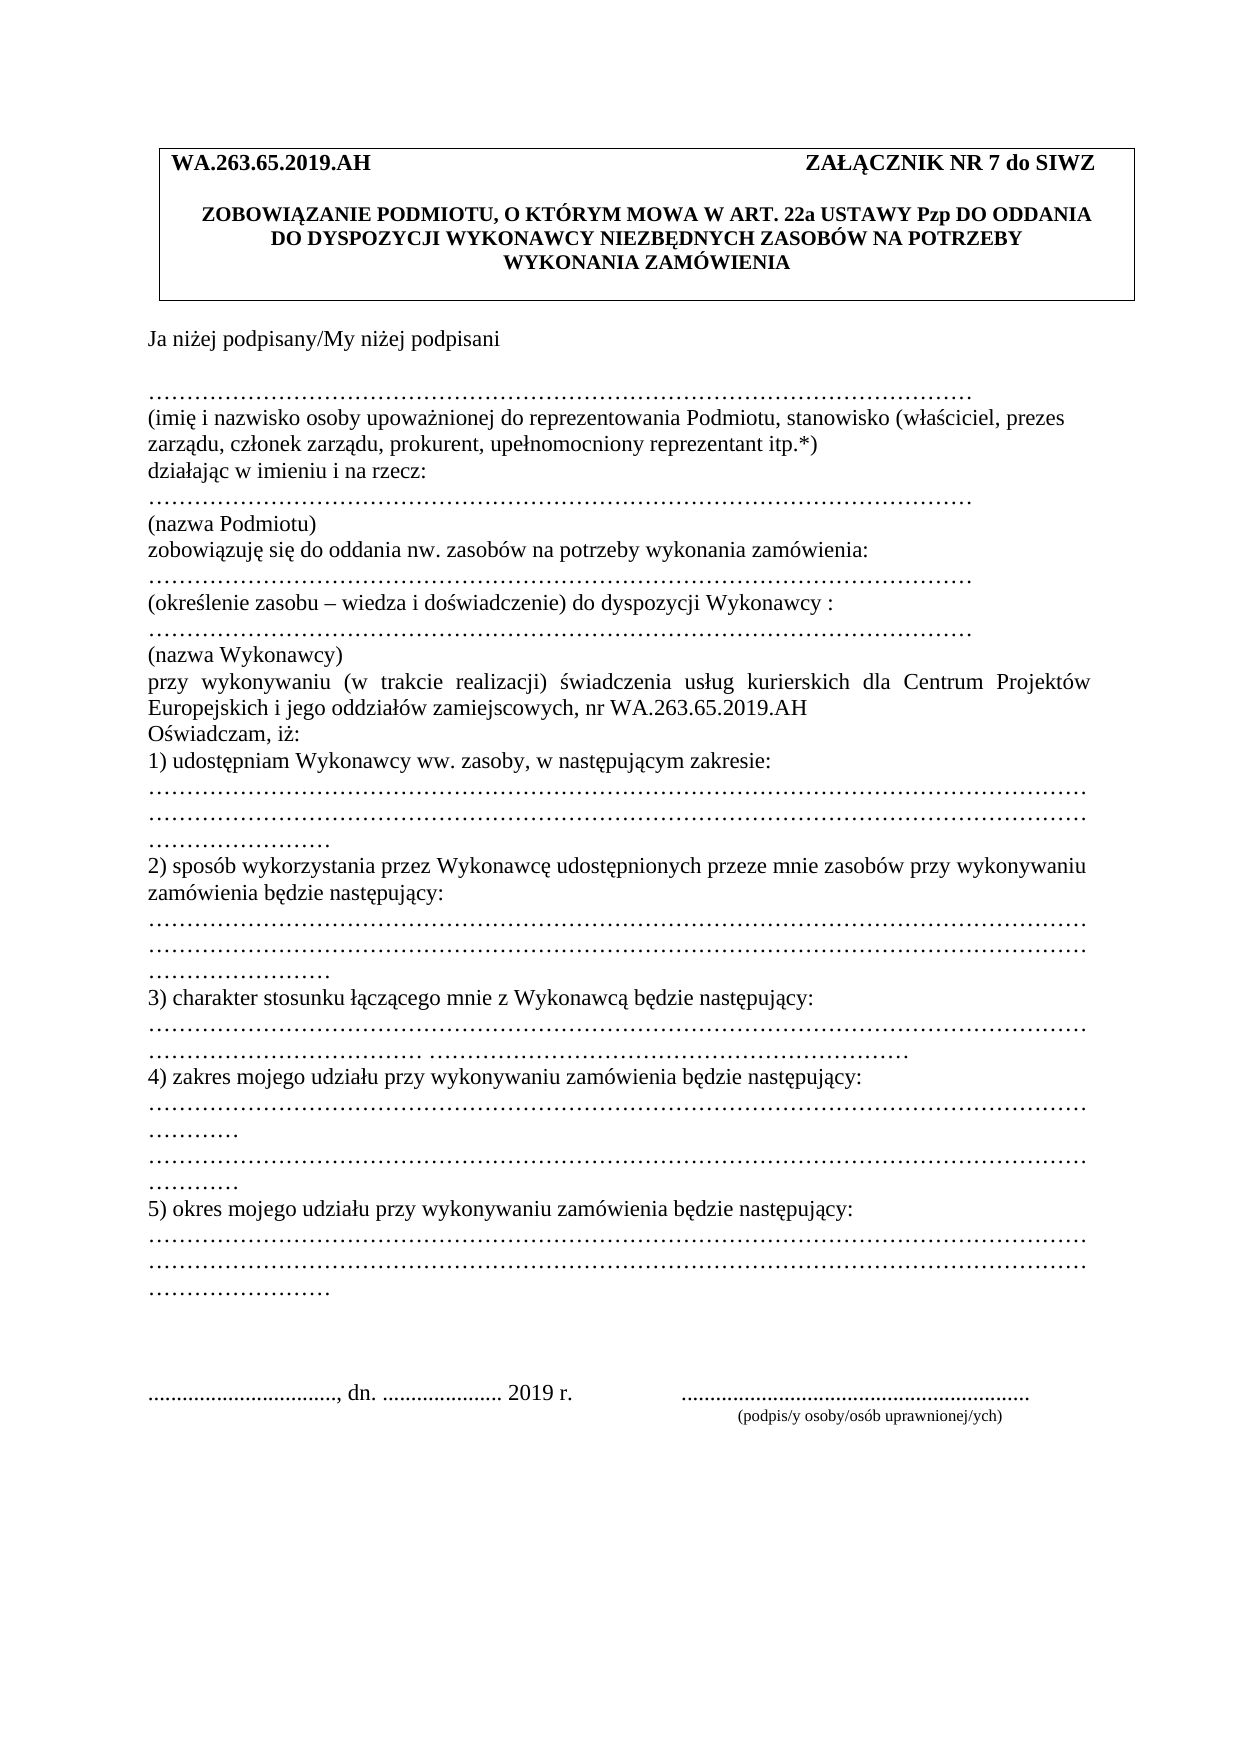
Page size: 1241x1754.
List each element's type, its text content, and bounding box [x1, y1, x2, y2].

table_cell ZOBOWIĄZANIE PODMIOTU, O KTÓRYM MOWA W ART. 22a USTAWY Pzp DO ODDANIA DO DYSPOZYCJI WYKONAWCY NIEZBĘDNYCH ZASOBÓW NA POTRZEBY WYKONANIA ZAMÓWIENIA [160, 201, 1134, 300]
text (nazwa Podmiotu) [148, 509, 1092, 536]
text ……………………………………………………………………………………………… [148, 378, 1092, 404]
text (określenie zasobu – wiedza i doświadczenie) do dyspozycji Wykonawcy : ……………………………………………………………………………………………… [148, 589, 1092, 641]
text 5) okres mojego udziału przy wykonywaniu zamówienia będzie następujący: ……………………………………………………………………………………………………………………………………………………………………………………………………………………………………………… [148, 1195, 1092, 1300]
text przy wykonywaniu (w trakcie realizacji) świadczenia usług kurierskich dla Centrum Projektów Europejskich i jego oddziałów zamiejscowych, nr WA.263.65.2019.AH [148, 668, 1092, 720]
text (nazwa Wykonawcy) [148, 641, 1092, 668]
text ................................., dn. ..................... 2019 r. ............................................................. [148, 1379, 1092, 1406]
text Ja niżej podpisany/My niżej podpisani [148, 325, 1092, 351]
text (podpis/y osoby/osób uprawnionej/ych) [738, 1406, 1092, 1425]
table_header WA.263.65.2019.AH ZAŁĄCZNIK NR 7 do SIWZ [160, 149, 1134, 201]
text (imię i nazwisko osoby upoważnionej do reprezentowania Podmiotu, stanowisko (właściciel, prezes zarządu, członek zarządu, prokurent, upełnomocniony reprezentant itp.*) [148, 404, 1092, 457]
text działając w imieniu i na rzecz: ……………………………………………………………………………………………… [148, 457, 1092, 509]
text Oświadczam, iż: [148, 720, 1092, 747]
text 2) sposób wykorzystania przez Wykonawcę udostępnionych przeze mnie zasobów przy wykonywaniu zamówienia będzie następujący: ……………………………………………………………………………………………………………………………………………………………………………………………………………………………………………… [148, 852, 1092, 984]
text 4) zakres mojego udziału przy wykonywaniu zamówienia będzie następujący: ……………………………………………………………………………………………………………………… ……………………………………………………………………………………………………………………… [148, 1063, 1092, 1195]
text zobowiązuję się do oddania nw. zasobów na potrzeby wykonania zamówienia: ……………………………………………………………………………………………… [148, 536, 1092, 589]
text 3) charakter stosunku łączącego mnie z Wykonawcą będzie następujący: …………………………………………………………………………………………………………………………………………… ……………………………………………………… [148, 984, 1092, 1063]
text 1) udostępniam Wykonawcy ww. zasoby, w następującym zakresie: ……………………………………………………………………………………………………………………………………………………………………………………………………………………………………………… [148, 747, 1092, 852]
